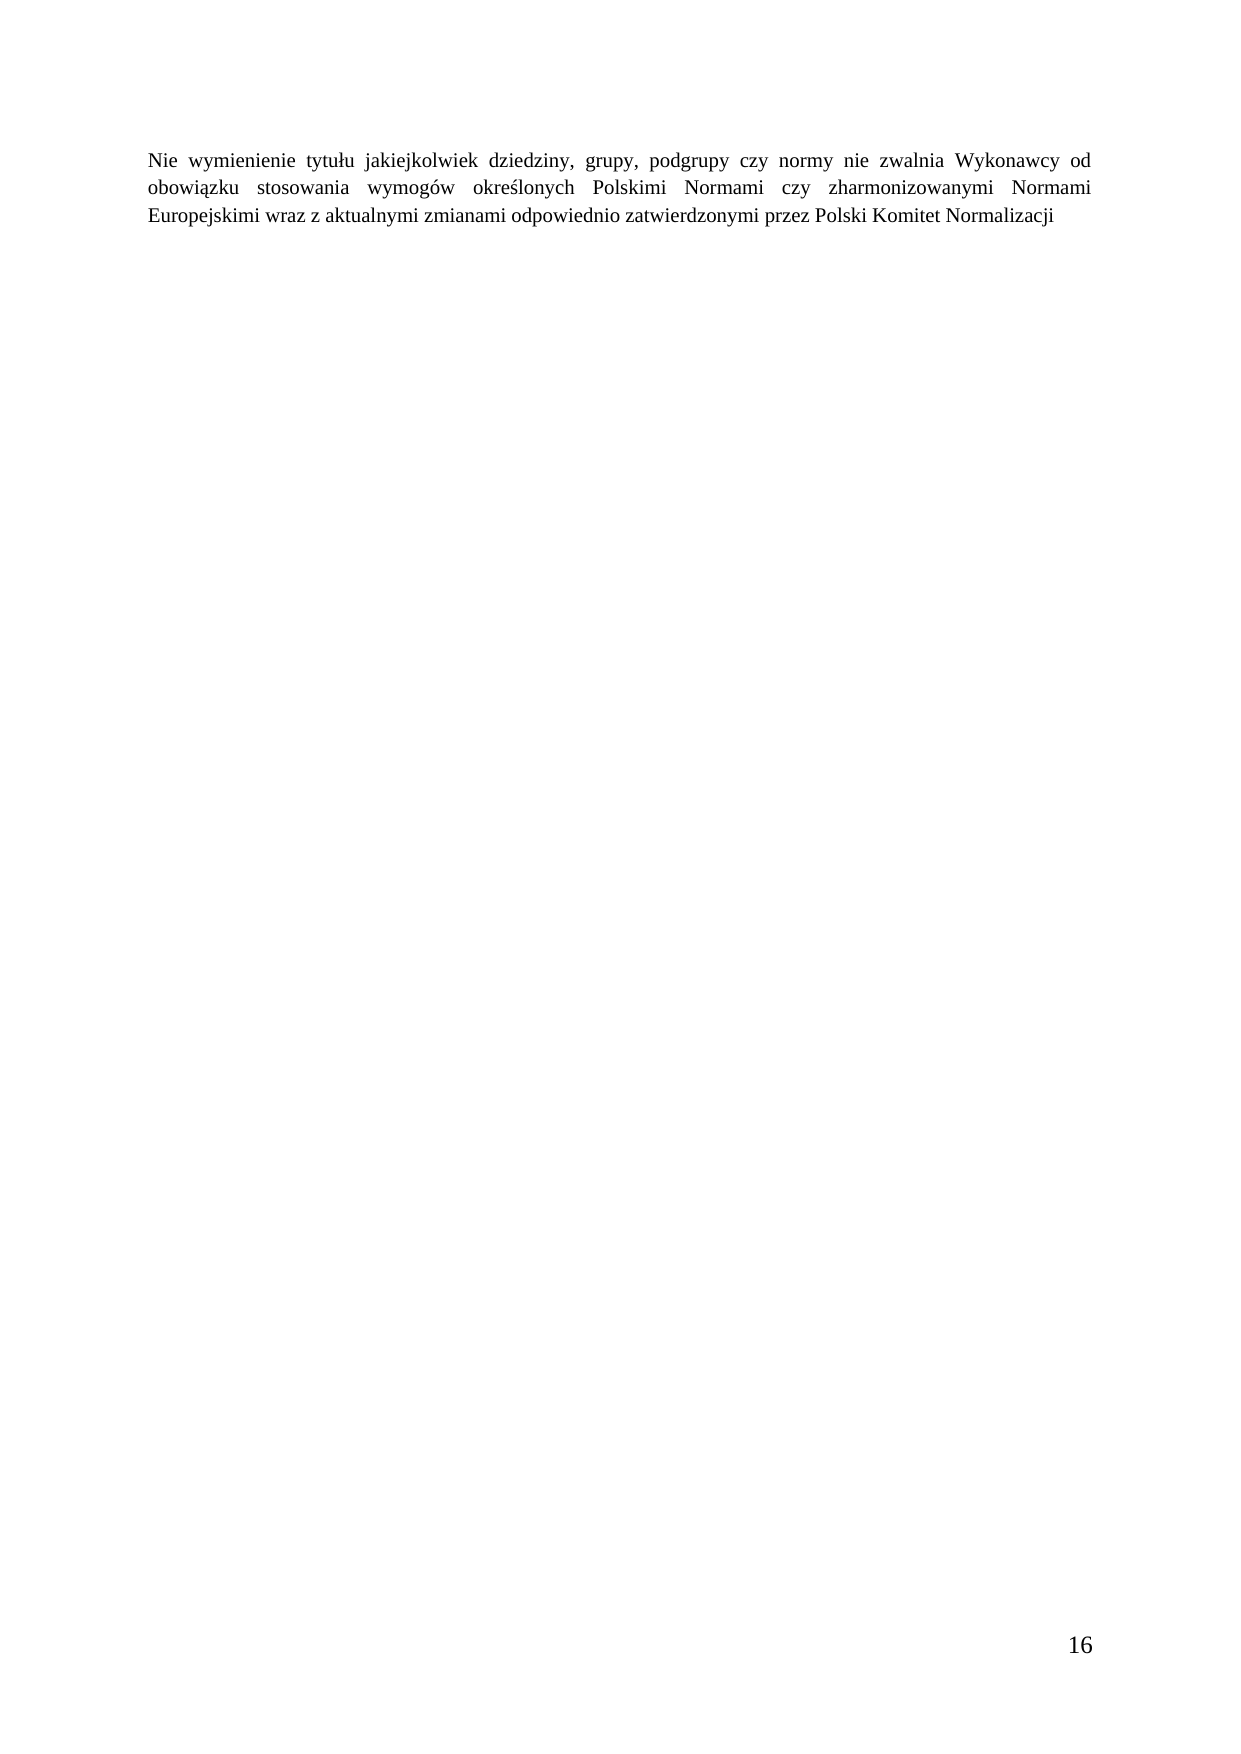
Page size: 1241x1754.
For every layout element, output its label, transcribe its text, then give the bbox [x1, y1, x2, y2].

text Nie wymienienie tytułu jakiejkolwiek dziedziny, grupy, podgrupy czy normy nie zwalnia Wykonawcy od obowiązku stosowania wymogów określonych Polskimi Normami czy zharmonizowanymi Normami Europejskimi wraz z aktualnymi zmianami odpowiednio zatwierdzonymi przez Polski Komitet Normalizacji [148, 148, 1093, 227]
